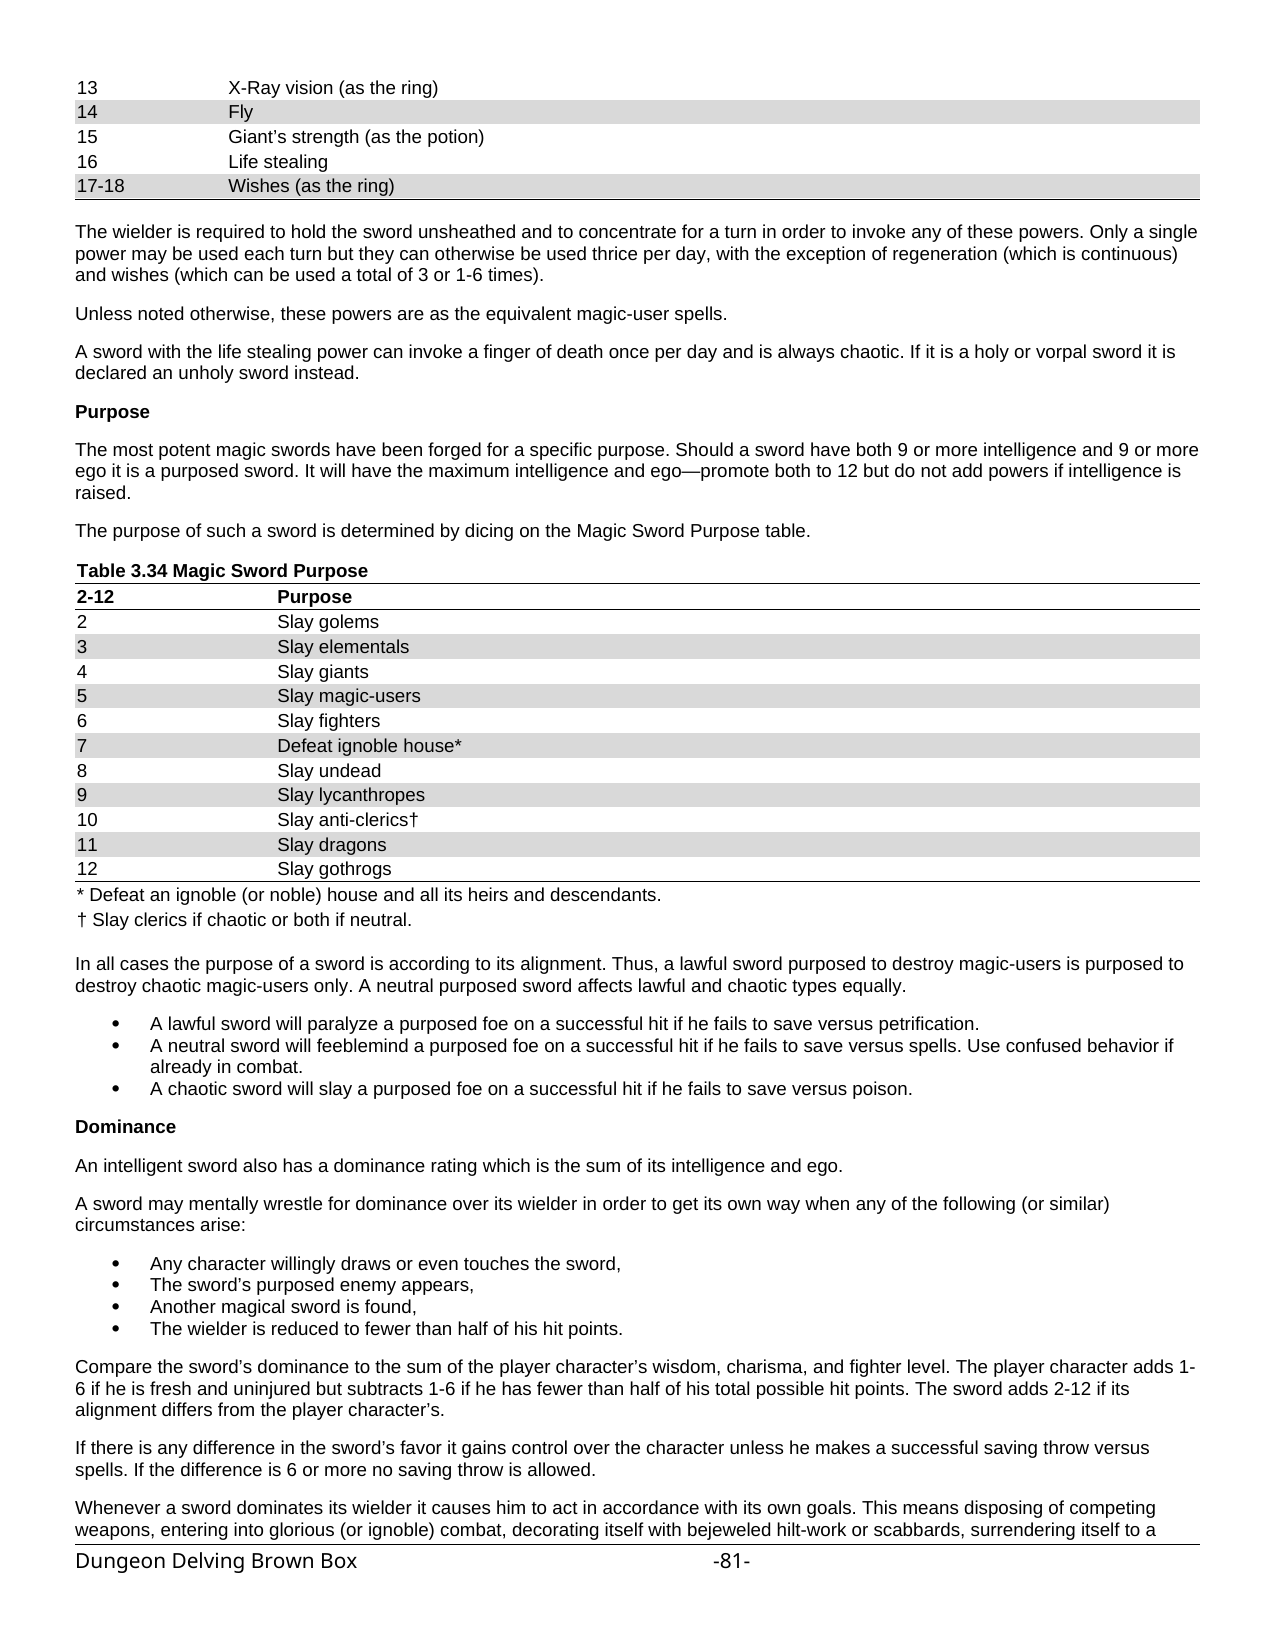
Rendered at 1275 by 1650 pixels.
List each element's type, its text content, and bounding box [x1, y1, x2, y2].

list Another magical sword is found, [112, 1296, 1200, 1317]
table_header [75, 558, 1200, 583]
list The wielder is reduced to fewer than half of his hit points. [112, 1317, 1200, 1339]
list A chaotic sword will slay a purposed foe on a successful hit if he fails to save versus poison. [112, 1078, 1200, 1099]
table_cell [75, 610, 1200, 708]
text Unless noted otherwise, these powers are as the equivalent magic-user spells. [75, 302, 1200, 324]
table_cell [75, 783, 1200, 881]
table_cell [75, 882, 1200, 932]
text Purpose [75, 400, 1200, 422]
text Dominance [75, 1116, 1200, 1138]
text The purpose of such a sword is determined by dicing on the Magic Sword Purpose table. [75, 520, 1200, 542]
list A neutral sword will feeblemind a purposed foe on a successful hit if he fails to save versus spells. Use confused behavior if already in combat. [112, 1035, 1200, 1078]
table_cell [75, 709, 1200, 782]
text In all cases the purpose of a sword is according to its alignment. Thus, a lawful sword purposed to destroy magic-users is purposed to destroy chaotic magic-users only. A neutral purposed sword affects lawful and chaotic types equally. [75, 932, 1200, 996]
text A sword with the life stealing power can invoke a finger of death once per day and is always chaotic. If it is a holy or vorpal sword it is declared an unholy sword instead. [75, 341, 1200, 384]
text Compare the sword’s dominance to the sum of the player character’s wisdom, charisma, and fighter level. The player character adds 1-6 if he is fresh and uninjured but subtracts 1-6 if he has fewer than half of his total possible hit points. The sword adds 2-12 if its alignment differs from the player character’s. [75, 1356, 1200, 1421]
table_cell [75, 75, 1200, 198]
text The wielder is required to hold the sword unsheathed and to concentrate for a turn in order to invoke any of these powers. Only a single power may be used each turn but they can otherwise be used thrice per day, with the exception of regeneration (which is continuous) and wishes (which can be used a total of 3 or 1-6 times). [75, 200, 1200, 286]
list Any character willingly draws or even touches the sword, [112, 1252, 1200, 1274]
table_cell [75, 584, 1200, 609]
text An intelligent sword also has a dominance rating which is the sum of its intelligence and ego. [75, 1154, 1200, 1176]
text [75, 1497, 1200, 1540]
list A lawful sword will paralyze a purposed foe on a successful hit if he fails to save versus petrification. [112, 1013, 1200, 1035]
list The sword’s purposed enemy appears, [112, 1274, 1200, 1296]
text A sword may mentally wrestle for dominance over its wielder in order to get its own way when any of the following (or similar) circumstances arise: [75, 1193, 1200, 1236]
text If there is any difference in the sword’s favor it gains control over the character unless he makes a successful saving throw versus spells. If the difference is 6 or more no saving throw is allowed. [75, 1437, 1200, 1480]
text The most potent magic swords have been forged for a specific purpose. Should a sword have both 9 or more intelligence and 9 or more ego it is a purposed sword. It will have the maximum intelligence and ego—promote both to 12 but do not add powers if intelligence is raised. [75, 439, 1200, 503]
